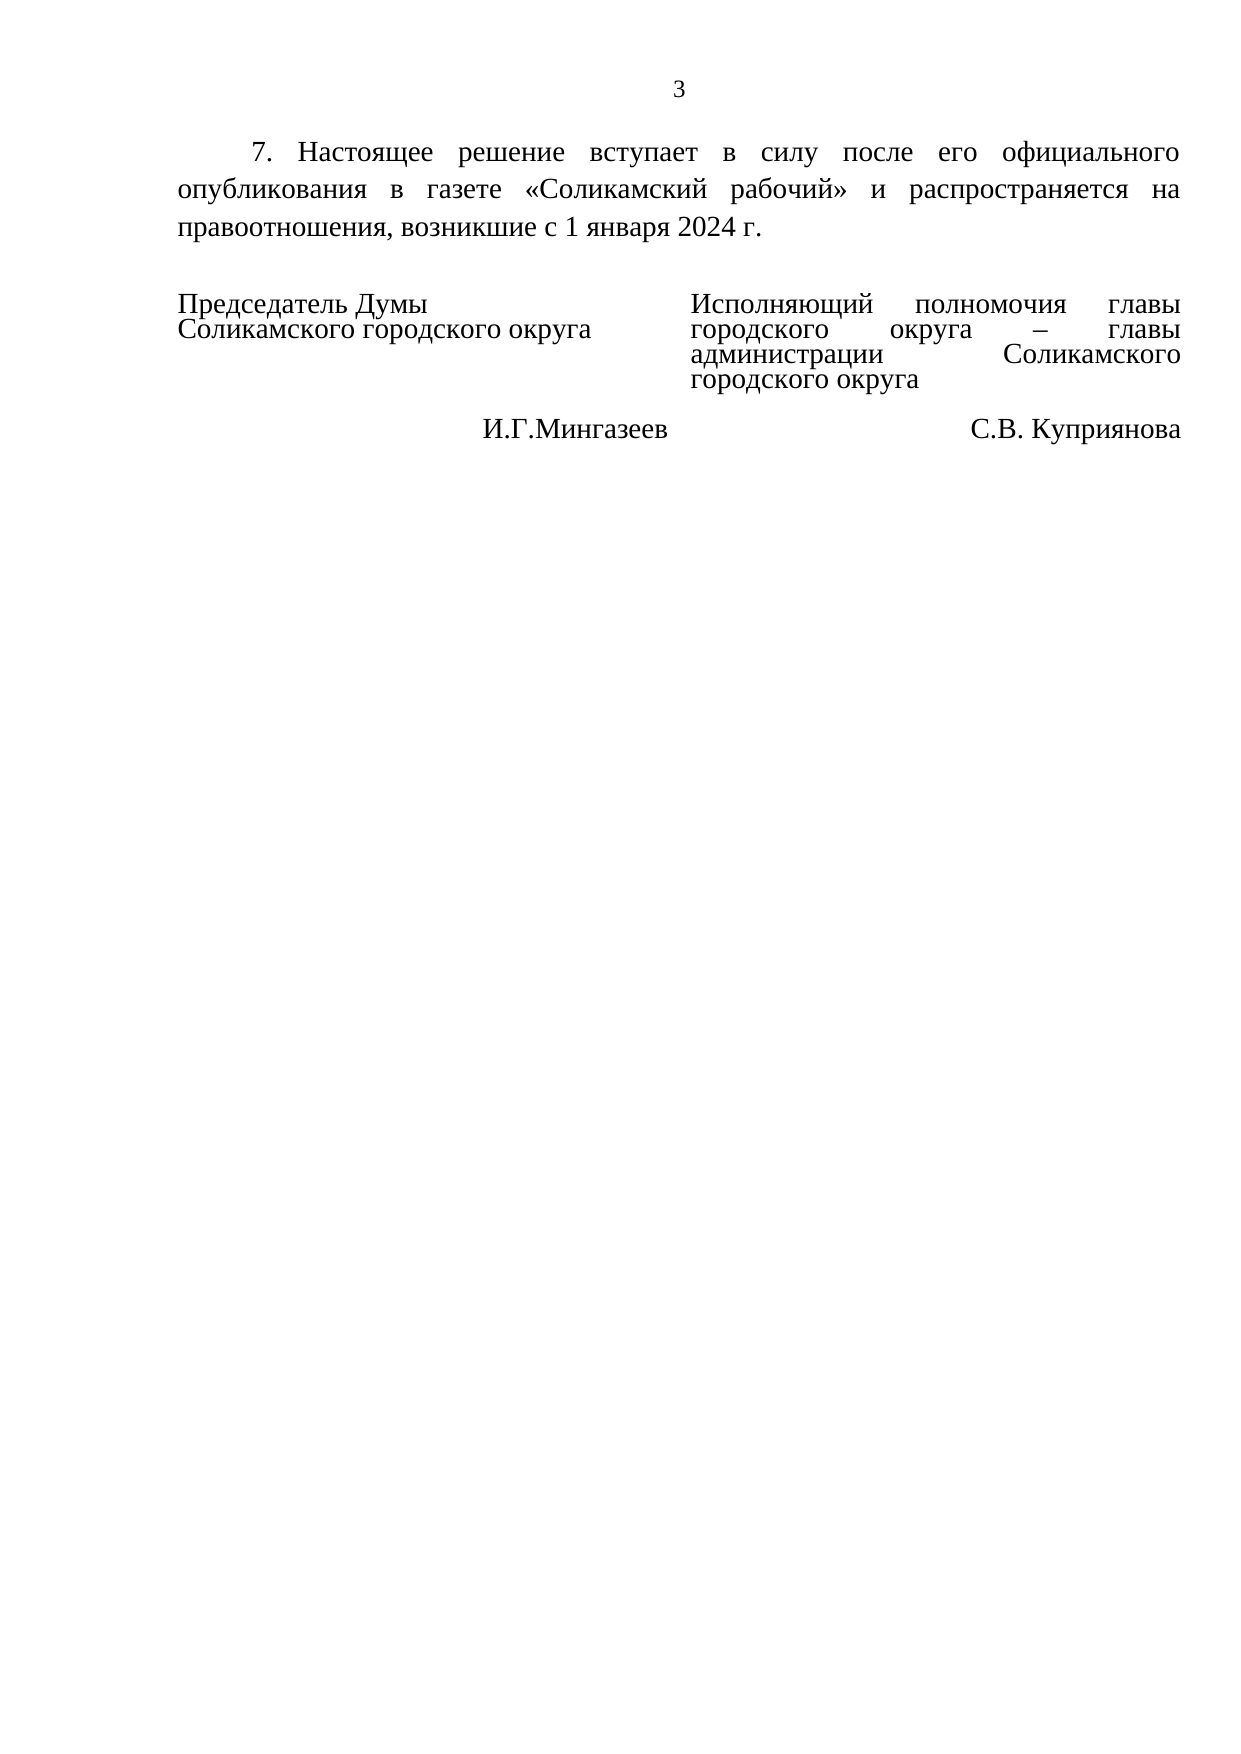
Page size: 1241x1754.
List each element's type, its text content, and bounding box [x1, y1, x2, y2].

table_cell С.В. Куприянова [679, 419, 1192, 444]
list 7. Настоящее решение вступает в силу после его официального опубликования в газете «Соликамский рабочий» и распространяется на правоотношения, возникшие с 1 января . [177, 131, 1181, 244]
table_header Председатель Думы Соликамского городского округа [166, 294, 679, 419]
table_header Исполняющий полномочия главы городского округа – главы администрации Соликамского городского округа [679, 294, 1192, 419]
table_cell И.Г.Мингазеев [166, 419, 679, 444]
